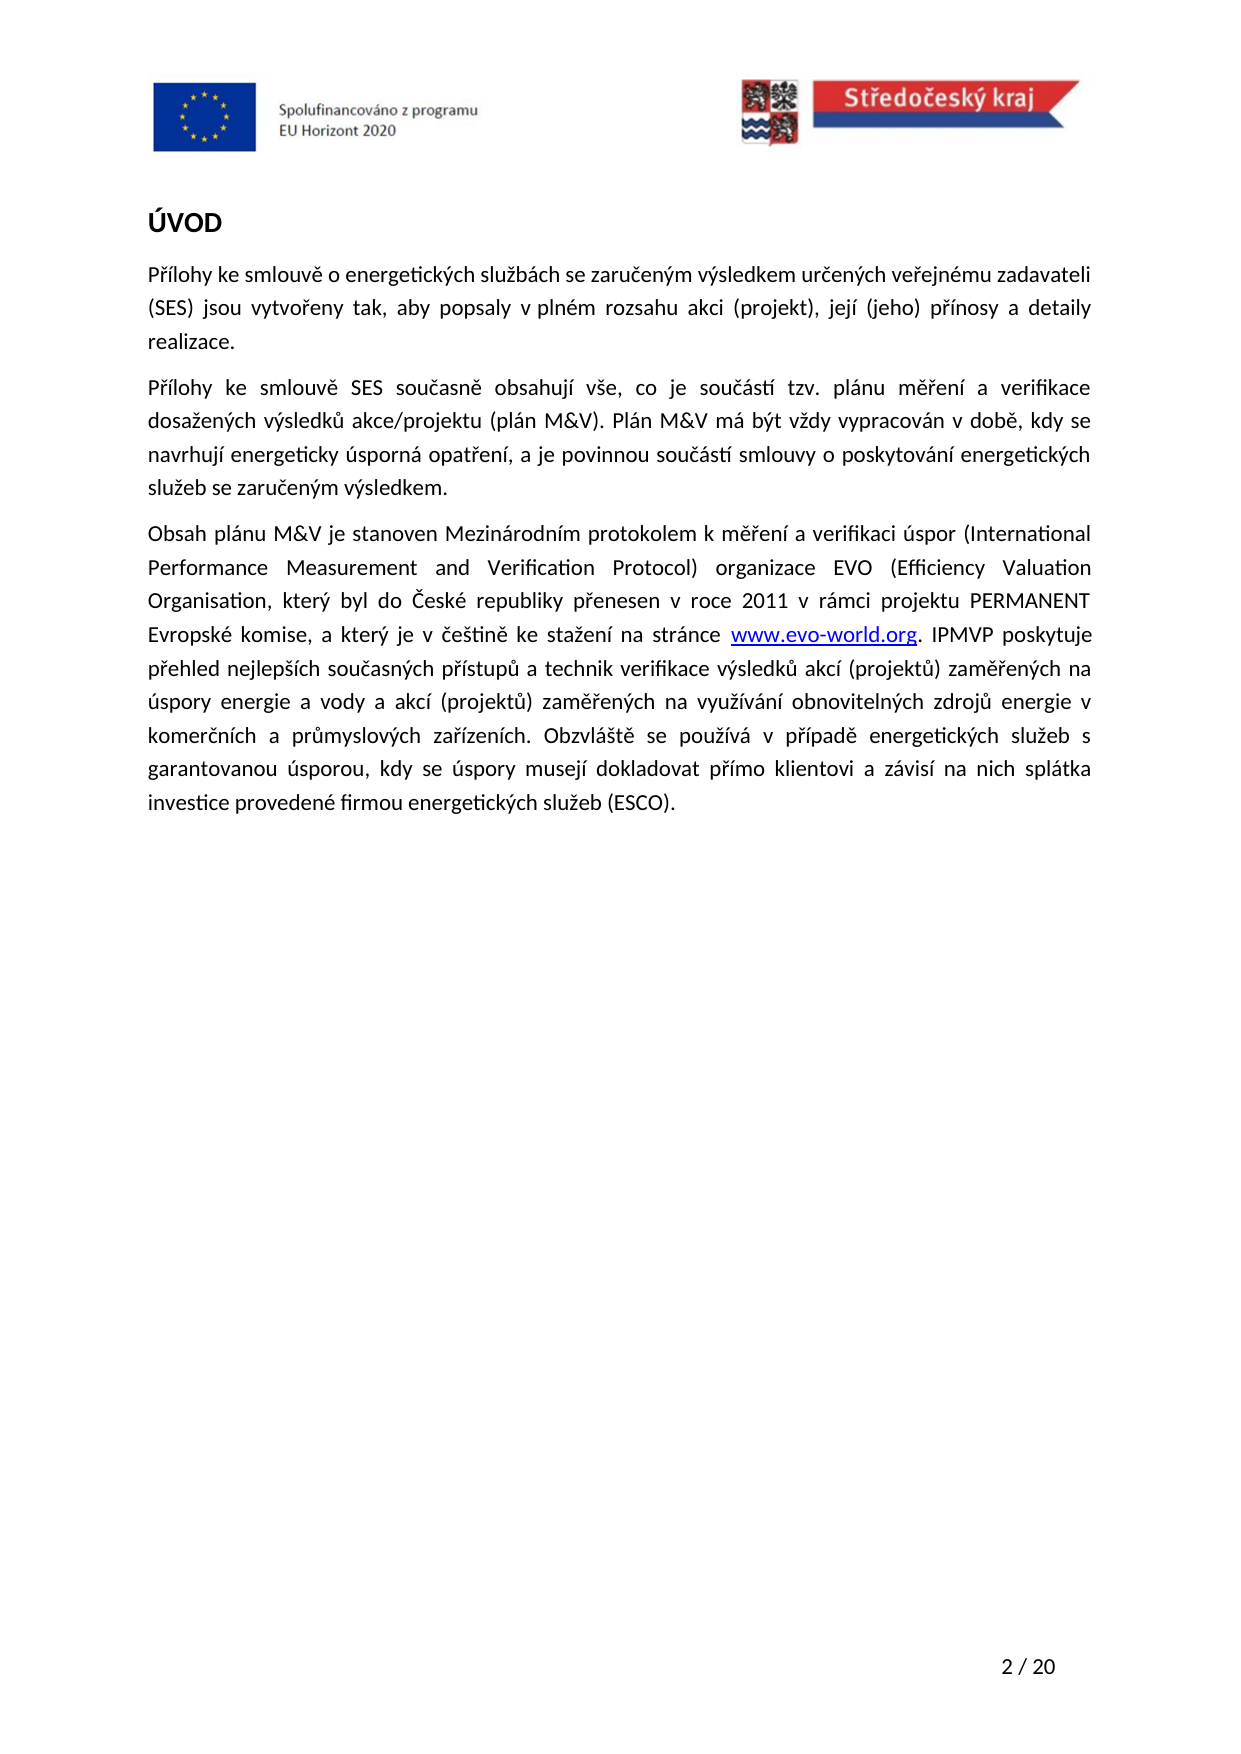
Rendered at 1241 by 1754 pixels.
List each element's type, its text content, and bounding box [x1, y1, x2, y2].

text Obsah plánu M&V je stanoven Mezinárodním protokolem k měření a verifikaci úspor (International Performance Measurement and Verification Protocol) organizace EVO (Efficiency Valuation Organisation, který byl do České republiky přenesen v roce 2011 v rámci projektu PERMANENT Evropské komise, a který je v češtině ke stažení na stránce www.evo-world.org. IPMVP poskytuje přehled nejlepších současných přístupů a technik verifikace výsledků akcí (projektů) zaměřených na úspory energie a vody a akcí (projektů) zaměřených na využívání obnovitelných zdrojů energie v komerčních a průmyslových zařízeních. Obzvláště se používá v případě energetických služeb s garantovanou úsporou, kdy se úspory musejí dokladovat přímo klientovi a závisí na nich splátka investice provedené firmou energetických služeb (ESCO). [148, 519, 1093, 816]
text ÚVOD [148, 204, 1093, 240]
text Přílohy ke smlouvě SES současně obsahují vše, co je součástí tzv. plánu měření a verifikace dosažených výsledků akce/projektu (plán M&V). Plán M&V má být vždy vypracován v době, kdy se navrhují energeticky úsporná opatření, a je povinnou součástí smlouvy o poskytování energetických služeb se zaručeným výsledkem. [148, 373, 1093, 501]
text Přílohy ke smlouvě o energetických službách se zaručeným výsledkem určených veřejnému zadavateli (SES) jsou vytvořeny tak, aby popsaly v plném rozsahu akci (projekt), její (jeho) přínosy a detaily realizace. [148, 260, 1093, 355]
picture [147, 73, 1093, 158]
